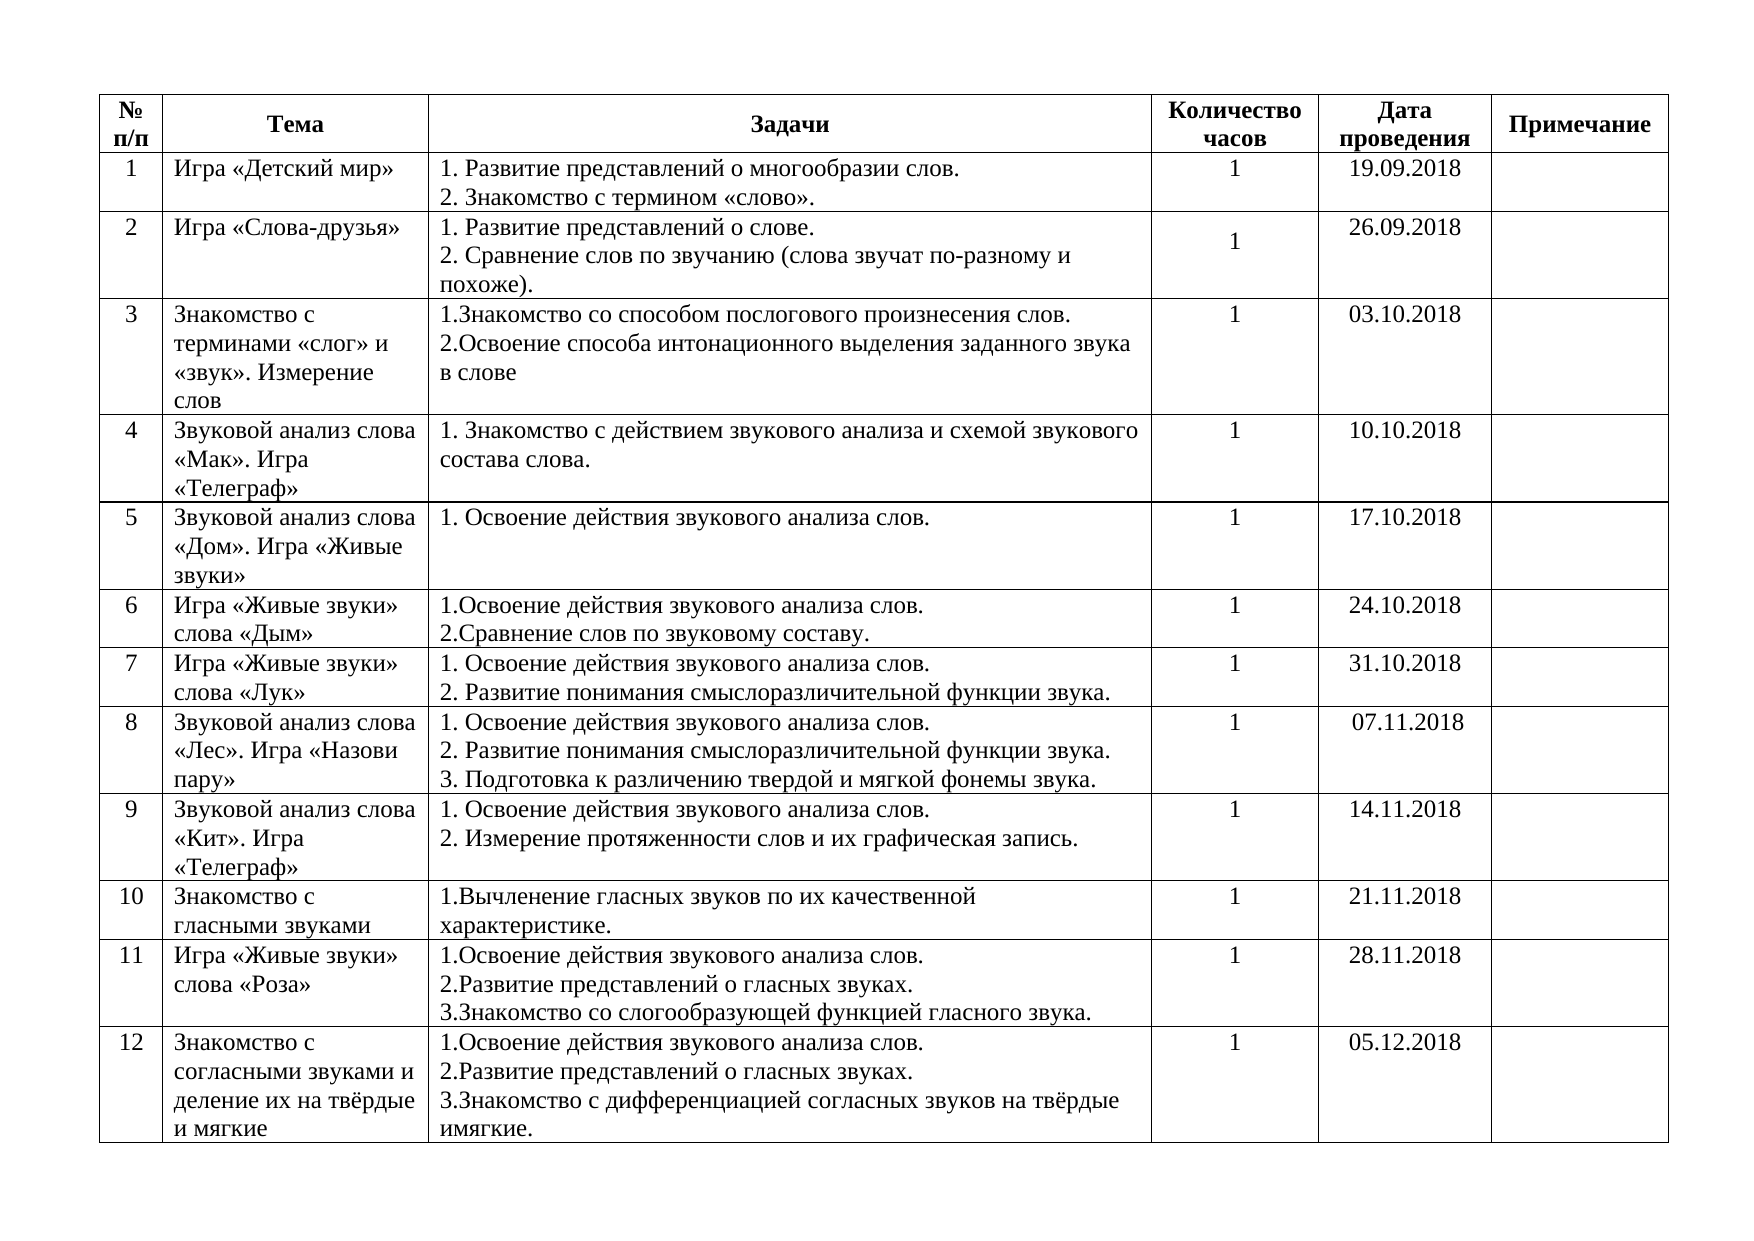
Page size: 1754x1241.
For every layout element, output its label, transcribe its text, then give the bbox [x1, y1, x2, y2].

table_cell Звуковой анализ слова «Лес». Игра «Назови пару» [163, 707, 428, 793]
table_cell 1 [1152, 299, 1318, 414]
table_cell 17.10.2018 [1319, 503, 1491, 589]
table_cell 1.Вычленение гласных звуков по их качественной характеристике. [429, 881, 1151, 939]
table_cell [1492, 503, 1668, 589]
table_cell [1492, 1027, 1668, 1142]
table_cell Игра «Живые звуки» слова «Роза» [163, 940, 428, 1026]
table_cell [1492, 648, 1668, 706]
table_cell 1. Развитие представлений о многообразии слов. 2. Знакомство с термином «слово». [429, 153, 1151, 211]
table_cell 1 [1152, 212, 1318, 298]
table_cell 1. Развитие представлений о слове. 2. Сравнение слов по звучанию (слова звучат по-разному и похоже). [429, 212, 1151, 298]
table_cell [1492, 590, 1668, 647]
table_header Дата проведения [1319, 95, 1491, 152]
table_cell 21.11.2018 [1319, 881, 1491, 939]
table_cell 1 [1152, 648, 1318, 706]
table_cell [1492, 212, 1668, 298]
table_cell 1 [1152, 415, 1318, 501]
table_cell 4 [100, 415, 162, 501]
table_cell 31.10.2018 [1319, 648, 1491, 706]
table_cell 2 [100, 212, 162, 298]
table_cell 3 [100, 299, 162, 414]
table_cell 1 [1152, 1027, 1318, 1142]
table_cell 6 [100, 590, 162, 647]
table_header Задачи [429, 95, 1151, 152]
table_cell 26.09.2018 [1319, 212, 1491, 298]
table_cell 1.Освоение действия звукового анализа слов. 2.Сравнение слов по звуковому составу. [429, 590, 1151, 647]
table_cell [1492, 881, 1668, 939]
table_cell 11 [100, 940, 162, 1026]
table_cell 1 [1152, 153, 1318, 211]
table_cell 28.11.2018 [1319, 940, 1491, 1026]
table_cell 7 [100, 648, 162, 706]
table_cell 14.11.2018 [1319, 794, 1491, 880]
table_cell 1 [1152, 940, 1318, 1026]
table_cell 1 [100, 153, 162, 211]
table_cell 1.Освоение действия звукового анализа слов. 2.Развитие представлений о гласных звуках. 3.Знакомство со слогообразующей функцией гласного звука. [429, 940, 1151, 1026]
table_cell Игра «Живые звуки» слова «Лук» [163, 648, 428, 706]
table_cell 1 [1152, 881, 1318, 939]
table_cell 24.10.2018 [1319, 590, 1491, 647]
table_header Количество часов [1152, 95, 1318, 152]
table_cell Знакомство с согласными звуками и деление их на твёрдые и мягкие [163, 1027, 428, 1142]
table_cell Звуковой анализ слова «Кит». Игра «Телеграф» [163, 794, 428, 880]
table_cell [1492, 299, 1668, 414]
table_cell Звуковой анализ слова «Мак». Игра «Телеграф» [163, 415, 428, 501]
table_cell Игра «Слова-друзья» [163, 212, 428, 298]
table_cell 1. Знакомство с действием звукового анализа и схемой звукового состава слова. [429, 415, 1151, 501]
table_cell 1 [1152, 503, 1318, 589]
table_cell 1. Освоение действия звукового анализа слов. 2. Развитие понимания смыслоразличительной функции звука. 3. Подготовка к различению твердой и мягкой фонемы звука. [429, 707, 1151, 793]
table_cell 9 [100, 794, 162, 880]
table_cell Игра «Детский мир» [163, 153, 428, 211]
table_cell 12 [100, 1027, 162, 1142]
table_cell [1492, 794, 1668, 880]
table_cell 1 [1152, 794, 1318, 880]
table_header № п/п [100, 95, 162, 152]
table_cell [1492, 415, 1668, 501]
table_cell Звуковой анализ слова «Дом». Игра «Живые звуки» [163, 503, 428, 589]
table_cell 19.09.2018 [1319, 153, 1491, 211]
table_cell 1. Освоение действия звукового анализа слов. 2. Измерение протяженности слов и их графическая запись. [429, 794, 1151, 880]
table_cell 1 [1152, 590, 1318, 647]
table_cell 5 [100, 503, 162, 589]
table_cell 1.Освоение действия звукового анализа слов. 2.Развитие представлений о гласных звуках. 3.Знакомство с дифференциацией согласных звуков на твёрдые имягкие. [429, 1027, 1151, 1142]
table_cell [1492, 707, 1668, 793]
table_cell 10.10.2018 [1319, 415, 1491, 501]
table_cell [1492, 153, 1668, 211]
table_header Тема [163, 95, 428, 152]
table_cell 1 [1152, 707, 1318, 793]
table_header Примечание [1492, 95, 1668, 152]
table_cell 1. Освоение действия звукового анализа слов. [429, 503, 1151, 589]
table_cell 1. Освоение действия звукового анализа слов. 2. Развитие понимания смыслоразличительной функции звука. [429, 648, 1151, 706]
table_cell 07.11.2018 [1319, 707, 1491, 793]
table_cell 03.10.2018 [1319, 299, 1491, 414]
table_cell [1492, 940, 1668, 1026]
table_cell 8 [100, 707, 162, 793]
table_cell 05.12.2018 [1319, 1027, 1491, 1142]
table_cell Игра «Живые звуки» слова «Дым» [163, 590, 428, 647]
table_cell 1.Знакомство со способом послогового произнесения слов. 2.Освоение способа интонационного выделения заданного звука в слове [429, 299, 1151, 414]
table_cell Знакомство с терминами «слог» и «звук». Измерение слов [163, 299, 428, 414]
table_cell Знакомство с гласными звуками [163, 881, 428, 939]
table_cell 10 [100, 881, 162, 939]
